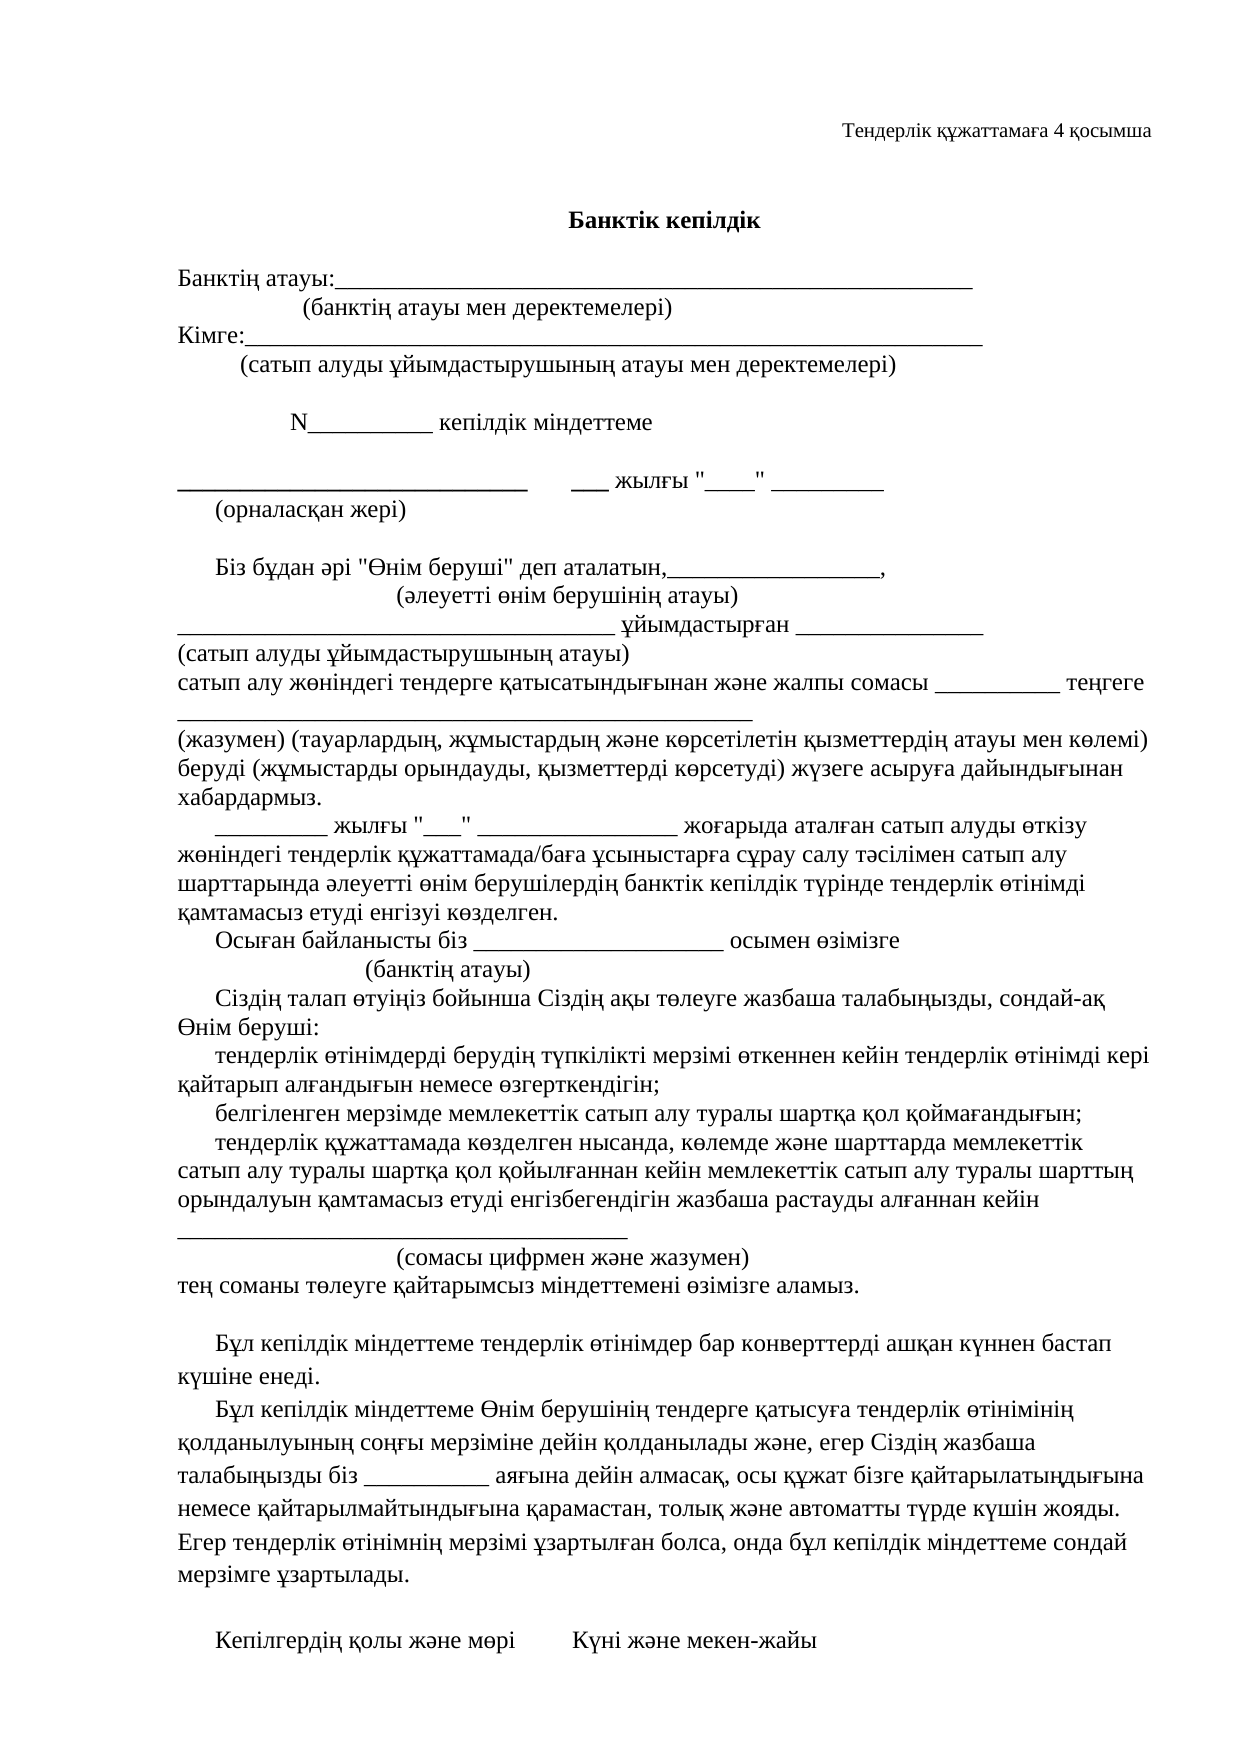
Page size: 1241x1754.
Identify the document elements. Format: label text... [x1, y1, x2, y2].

text Тендерлік құжаттамаға 4 қосымша [177, 118, 1152, 142]
text N__________ кепілдік міндеттеме [177, 407, 1152, 436]
text Банктің атауы:___________________________________________________ (банктің атауы мен деректемелері) Кімге:___________________________________________________________ (сатып алуды ұйымдастырушының атауы мен деректемелері) [177, 263, 1152, 378]
text Кепілгердің қолы және мөрі Күні және мекен-жайы [177, 1626, 1152, 1654]
text Бұл кепілдік міндеттеме тендерлік өтінімдер бар конверттерді ашқан күннен бастап күшіне енеді. Бұл кепілдік міндеттеме Өнім берушінің тендерге қатысуға тендерлік өтінімінің қолданылуының соңғы мерзіміне дейін қолданылады және, егер Сіздің жазбаша талабыңызды біз __________ аяғына дейін алмасақ, осы құжат бізге қайтарылатыңдығына немесе қайтарылмайтындығына қарамастан, толық және автоматты түрде күшін жояды. Егер тендерлік өтінімнің мерзімі ұзартылған болса, онда бұл кепілдік міндеттеме сондай мерзімге ұзартылады. [177, 1328, 1152, 1621]
text Біз бұдан әрі "Өнім беруші" деп аталатын,_________________, (әлеуетті өнім берушінің атауы) ___________________________________ ұйымдастырған _______________ (сатып алуды ұйымдастырушының атауы) сатып алу жөніндегі тендерге қатысатындығынан және жалпы сомасы __________ теңгеге ______________________________________________ (жазумен) (тауарлардың, жұмыстардың және көрсетілетін қызметтердің атауы мен көлемі) беруді (жұмыстарды орындауды, қызметтерді көрсетуді) жүзеге асыруға дайындығынан хабардармыз. _________ жылғы "___" ________________ жоғарыда аталған сатып алуды өткізу жөніндегі тендерлік құжаттамада/баға ұсыныстарға сұрау салу тәсілімен сатып алу шарттарында әлеуетті өнім берушілердің банктік кепілдік түрінде тендерлік өтінімді қамтамасыз етуді енгізуі көзделген. Осыған байланысты біз ____________________ осымен өзімізге (банктің атауы) Сіздің талап өтуіңіз бойынша Сіздің ақы төлеуге жазбаша талабыңызды, сондай-ақ Өнім беруші: тендерлік өтінімдерді берудің түпкілікті мерзімі өткеннен кейін тендерлік өтінімді кері қайтарып алғандығын немесе өзгерткендігін; белгіленген мерзімде мемлекеттік сатып алу туралы шартқа қол қоймағандығын; тендерлік құжаттамада көзделген нысанда, көлемде және шарттарда мемлекеттік сатып алу туралы шартқа қол қойылғаннан кейін мемлекеттік сатып алу туралы шарттың орындалуын қамтамасыз етуді енгізбегендігін жазбаша растауды алғаннан кейін ____________________________________ (сомасы цифрмен және жазумен) тең соманы төлеуге қайтарымсыз міндеттемені өзімізге аламыз. [177, 552, 1152, 1299]
text ____________________________ ___ жылғы "____" _________ (орналасқан жері) [177, 465, 1152, 523]
text Банктік кепілдік [177, 205, 1152, 234]
